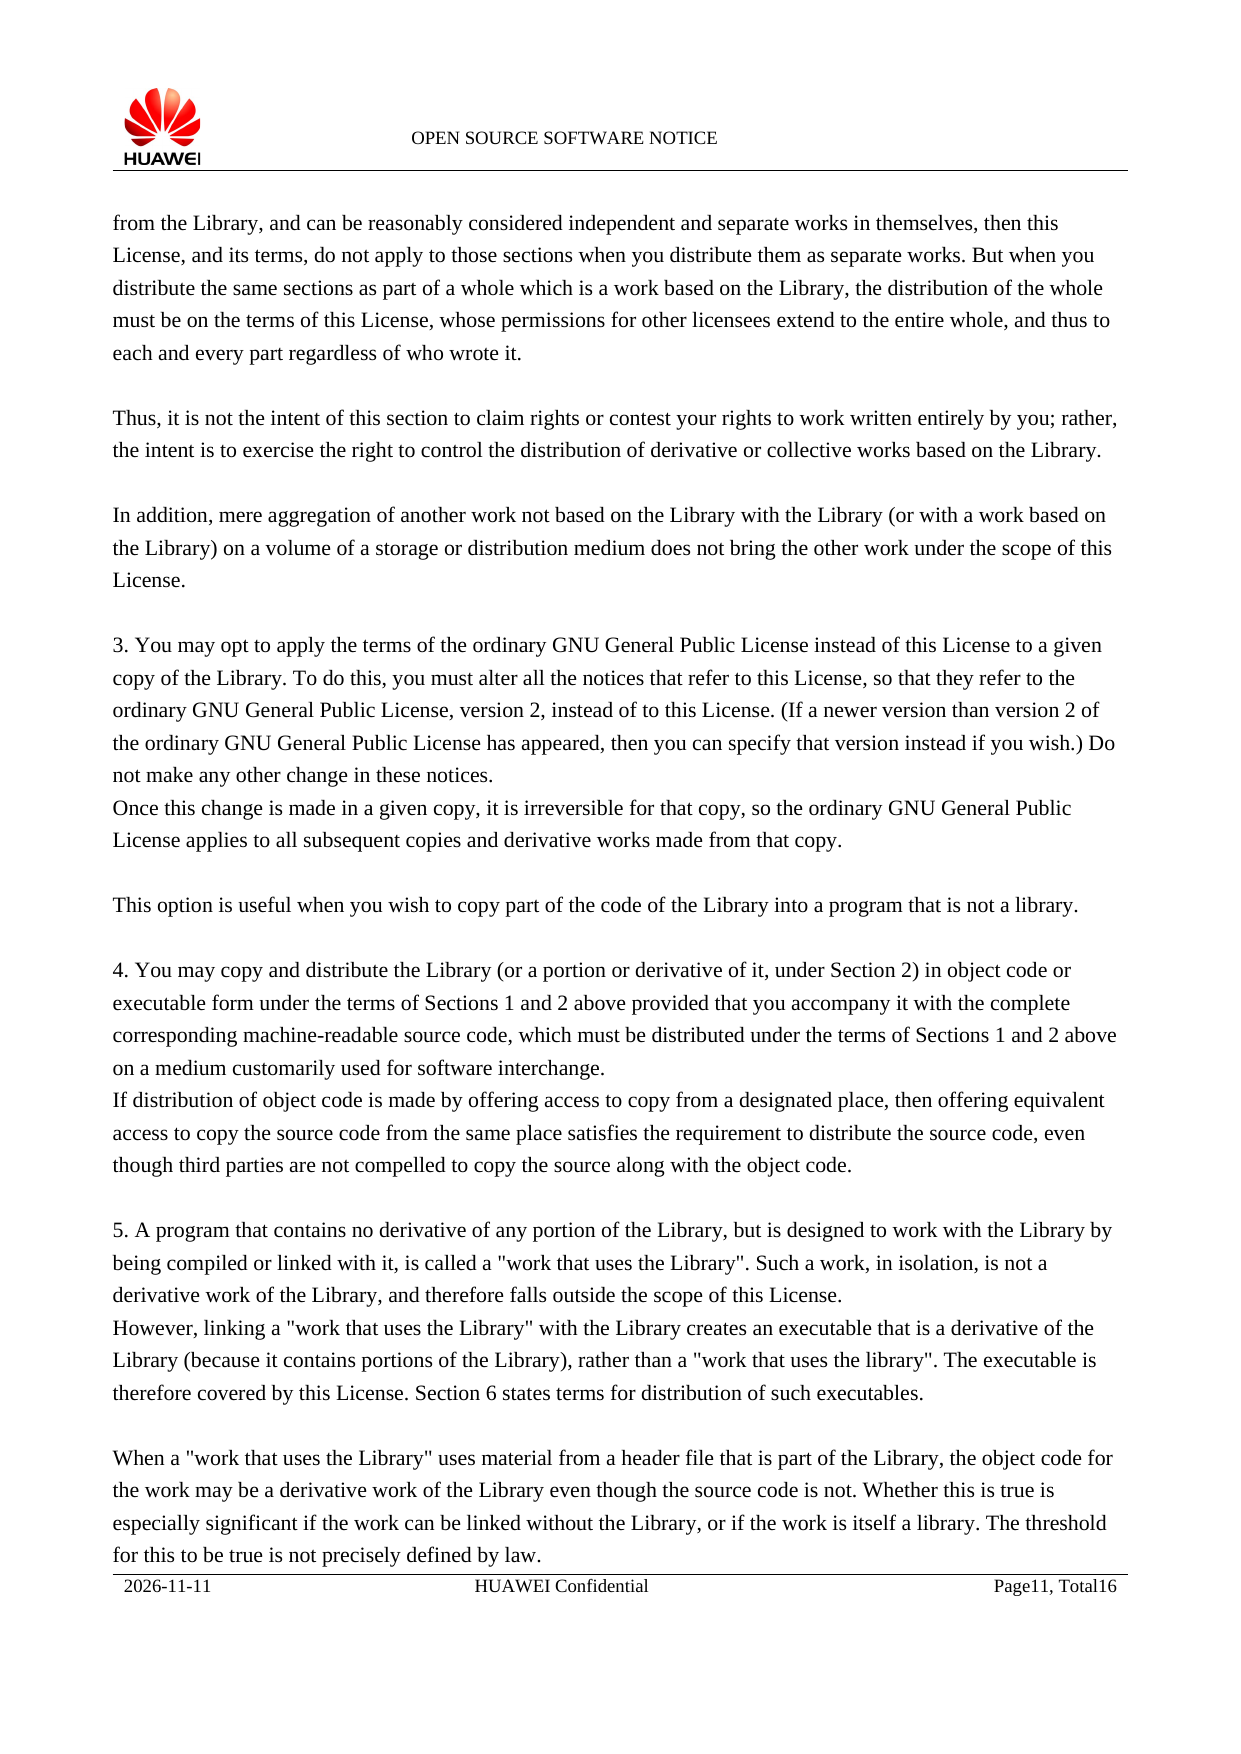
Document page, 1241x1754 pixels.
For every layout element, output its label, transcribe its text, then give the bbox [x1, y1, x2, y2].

picture [124, 88, 201, 165]
